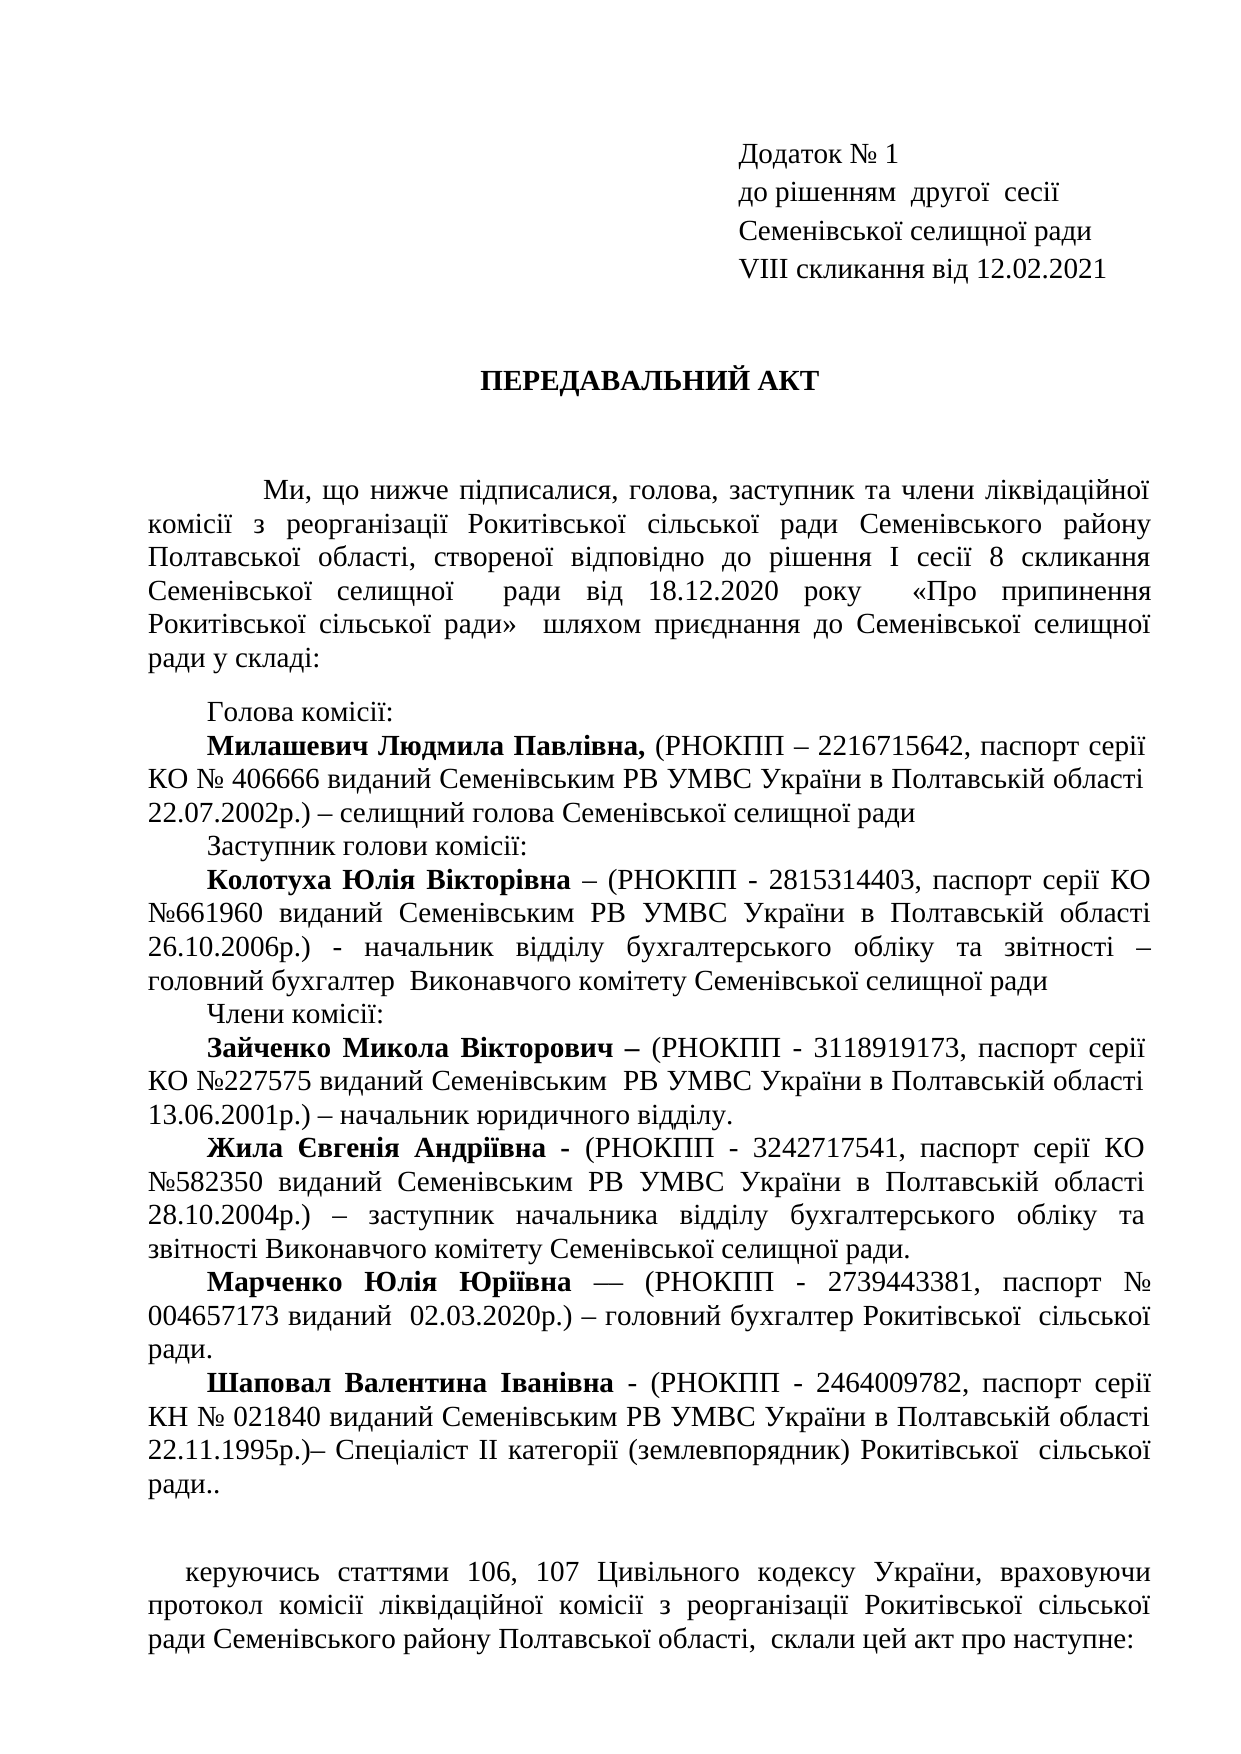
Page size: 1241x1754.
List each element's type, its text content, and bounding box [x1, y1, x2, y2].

text VIII скликання від 12.02.2021 [738, 251, 1152, 285]
text Зайченко Микола Вікторович – (РНОКПП - 3118919173, паспорт серії КО №227575 виданий Семенівським РВ УМВС України в Полтавській області 13.06.2001р.) – начальник юридичного відділу. [148, 1030, 1145, 1130]
text Ми, що нижче підписалися, голова, заступник та члени ліквідаційної комісії з реорганізації Рокитівської сільської ради Семенівського району Полтавської області, створеної відповідно до рішення І сесії 8 скликання Семенівської селищної ради від 18.12.2020 року «Про припинення Рокитівської сільської ради» шляхом приєднання до Семенівської селищної ради у складі: [148, 472, 1152, 673]
text Голова комісії: [148, 694, 1145, 728]
text Шаповал Валентина Іванівна - (РНОКПП - 2464009782, паспорт серії КН № 021840 виданий Семенівським РВ УМВС України в Полтавській області 22.11.1995р.)– Спеціаліст ІІ категорії (землевпорядник) Рокитівської сільської ради.. [148, 1365, 1152, 1499]
text ПЕРЕДАВАЛЬНИЙ АКТ [148, 363, 1152, 397]
text Додаток № 1 [738, 136, 1152, 169]
text Марченко Юлія Юріївна –– (РНОКПП - 2739443381, паспорт № 004657173 виданий 02.03.2020р.) – головний бухгалтер Рокитівської сільської ради. [148, 1264, 1152, 1365]
text Заступник голови комісії: [148, 828, 1145, 862]
text до рішенням другої сесії [738, 174, 1152, 208]
text Милашевич Людмила Павлівна, (РНОКПП – 2216715642, паспорт серії КО № 406666 виданий Семенівським РВ УМВС України в Полтавській області 22.07.2002р.) – селищний голова Семенівської селищної ради [148, 728, 1145, 828]
text керуючись статтями 106, 107 Цивільного кодексу України, враховуючи протокол комісії ліквідаційної комісії з реорганізації Рокитівської сільської ради Семенівського району Полтавської області, склали цей акт про наступне: [148, 1554, 1152, 1654]
text Колотуха Юлія Вікторівна – (РНОКПП - 2815314403, паспорт серії КО №661960 виданий Семенівським РВ УМВС України в Полтавській області 26.10.2006р.) - начальник відділу бухгалтерського обліку та звітності – головний бухгалтер Виконавчого комітету Семенівської селищної ради [148, 862, 1152, 996]
text Члени комісії: [148, 996, 1145, 1030]
text Семенівської селищної ради [738, 213, 1152, 246]
text Жила Євгенія Андріївна - (РНОКПП - 3242717541, паспорт серії КО №582350 виданий Семенівським РВ УМВС України в Полтавській області 28.10.2004р.) – заступник начальника відділу бухгалтерського обліку та звітності Виконавчого комітету Семенівської селищної ради. [148, 1130, 1145, 1264]
